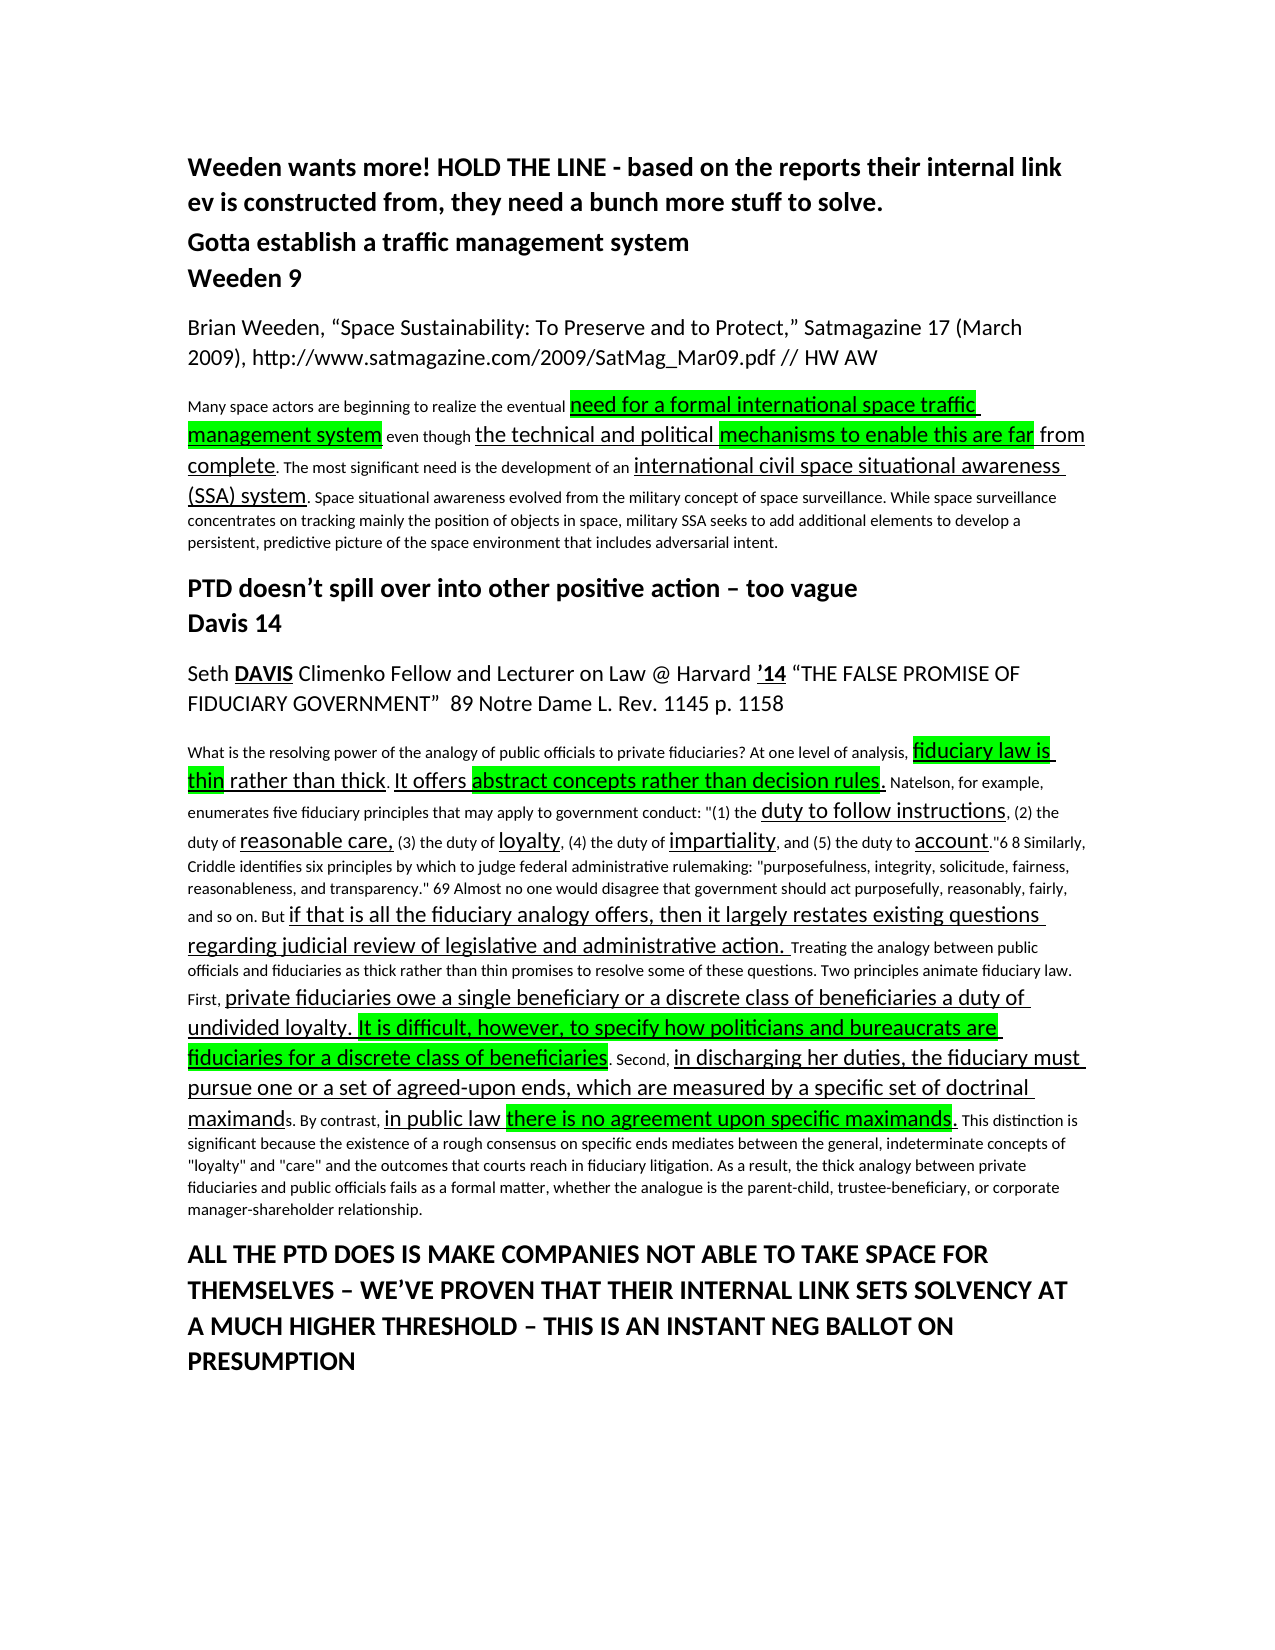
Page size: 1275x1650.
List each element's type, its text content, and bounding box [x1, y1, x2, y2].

text Davis 14 [187, 607, 1087, 640]
text Brian Weeden, “Space Sustainability: To Preserve and to Protect,” Satmagazine 17 (March 2009), http://www.satmagazine.com/2009/SatMag_Mar09.pdf // HW AW [187, 313, 1087, 372]
subtitle Gotta establish a traffic management system [187, 225, 1087, 258]
subtitle Weeden wants more! HOLD THE LINE - based on the reports their internal link ev is constructed from, they need a bunch more stuff to solve. [187, 150, 1087, 219]
text Many space actors are beginning to realize the eventual need for a formal international space traffic management system even though the technical and political mechanisms to enable this are far from complete. The most significant need is the development of an international civil space situational awareness (SSA) system. Space situational awareness evolved from the military concept of space surveillance. While space surveillance concentrates on tracking mainly the position of objects in space, military SSA seeks to add additional elements to develop a persistent, predictive picture of the space environment that includes adversarial intent. [187, 390, 1087, 553]
subtitle ALL THE PTD DOES IS MAKE COMPANIES NOT ABLE TO TAKE SPACE FOR THEMSELVES – WE’VE PROVEN THAT THEIR INTERNAL LINK SETS SOLVENCY AT A MUCH HIGHER THRESHOLD – THIS IS AN INSTANT NEG BALLOT ON PRESUMPTION [187, 1237, 1087, 1377]
text Seth DAVIS Climenko Fellow and Lecturer on Law @ Harvard ’14 “THE FALSE PROMISE OF FIDUCIARY GOVERNMENT” 89 Notre Dame L. Rev. 1145 p. 1158 [187, 659, 1087, 717]
text What is the resolving power of the analogy of public officials to private fiduciaries? At one level of analysis, fiduciary law is thin rather than thick. It offers abstract concepts rather than decision rules. Natelson, for example, enumerates five fiduciary principles that may apply to government conduct: "(1) the duty to follow instructions, (2) the duty of reasonable care, (3) the duty of loyalty, (4) the duty of impartiality, and (5) the duty to account."6 8 Similarly, Criddle identifies six principles by which to judge federal administrative rulemaking: "purposefulness, integrity, solicitude, fairness, reasonableness, and transparency." 69 Almost no one would disagree that government should act purposefully, reasonably, fairly, and so on. But if that is all the fiduciary analogy offers, then it largely restates existing questions regarding judicial review of legislative and administrative action. Treating the analogy between public officials and fiduciaries as thick rather than thin promises to resolve some of these questions. Two principles animate fiduciary law. First, private fiduciaries owe a single beneficiary or a discrete class of beneficiaries a duty of undivided loyalty. It is difficult, however, to specify how politicians and bureaucrats are fiduciaries for a discrete class of beneficiaries. Second, in discharging her duties, the fiduciary must pursue one or a set of agreed-upon ends, which are measured by a specific set of doctrinal maximands. By contrast, in public law there is no agreement upon specific maximands. This distinction is significant because the existence of a rough consensus on specific ends mediates between the general, indeterminate concepts of "loyalty" and "care" and the outcomes that courts reach in fiduciary litigation. As a result, the thick analogy between private fiduciaries and public officials fails as a formal matter, whether the analogue is the parent-child, trustee-beneficiary, or corporate manager-shareholder relationship. [187, 736, 1087, 1219]
text Weeden 9 [187, 261, 1087, 294]
subtitle PTD doesn’t spill over into other positive action – too vague [187, 571, 1087, 604]
